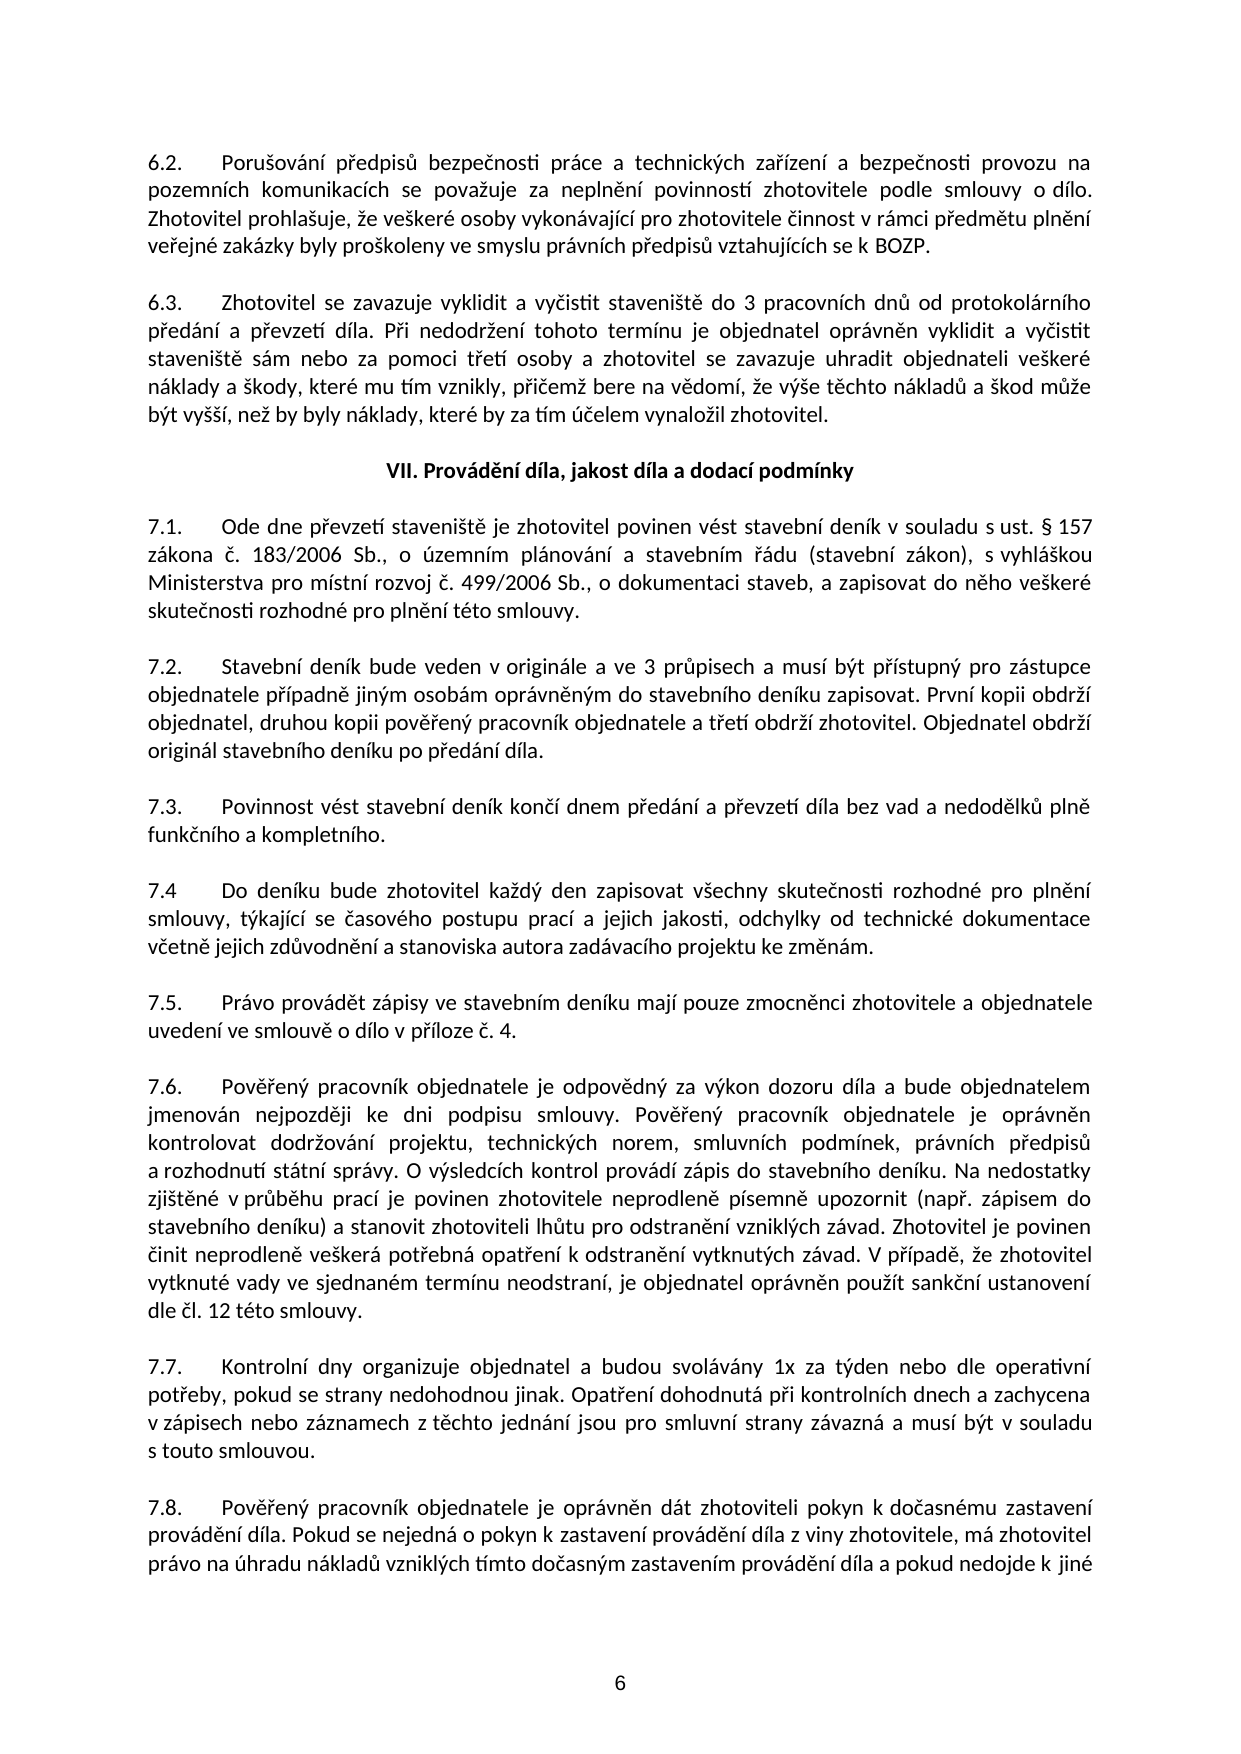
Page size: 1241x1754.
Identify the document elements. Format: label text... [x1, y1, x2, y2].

text VII. Provádění díla, jakost díla a dodací podmínky [148, 456, 1093, 484]
text 6.2. Porušování předpisů bezpečnosti práce a technických zařízení a bezpečnosti provozu na pozemních komunikacích se považuje za neplnění povinností zhotovitele podle smlouvy o dílo. Zhotovitel prohlašuje, že veškeré osoby vykonávající pro zhotovitele činnost v rámci předmětu plnění veřejné zakázky byly proškoleny ve smyslu právních předpisů vztahujících se k BOZP. [148, 148, 1093, 260]
text 7.1. Ode dne převzetí staveniště je zhotovitel povinen vést stavební deník v souladu s ust. § 157 zákona č. 183/2006 Sb., o územním plánování a stavebním řádu (stavební zákon), s vyhláškou Ministerstva pro místní rozvoj č. 499/2006 Sb., o dokumentaci staveb, a zapisovat do něho veškeré skutečnosti rozhodné pro plnění této smlouvy. [148, 512, 1093, 624]
text 7.2. Stavební deník bude veden v originále a ve 3 průpisech a musí být přístupný pro zástupce objednatele případně jiným osobám oprávněným do stavebního deníku zapisovat. První kopii obdrží objednatel, druhou kopii pověřený pracovník objednatele a třetí obdrží zhotovitel. Objednatel obdrží originál stavebního deníku po předání díla. [148, 652, 1093, 764]
text 7.7. Kontrolní dny organizuje objednatel a budou svolávány 1x za týden nebo dle operativní potřeby, pokud se strany nedohodnou jinak. Opatření dohodnutá při kontrolních dnech a zachycena v zápisech nebo záznamech z těchto jednání jsou pro smluvní strany závazná a musí být v souladu s touto smlouvou. [148, 1352, 1093, 1464]
text 6.3. Zhotovitel se zavazuje vyklidit a vyčistit staveniště do 3 pracovních dnů od protokolárního předání a převzetí díla. Při nedodržení tohoto termínu je objednatel oprávněn vyklidit a vyčistit staveniště sám nebo za pomoci třetí osoby a zhotovitel se zavazuje uhradit objednateli veškeré náklady a škody, které mu tím vznikly, přičemž bere na vědomí, že výše těchto nákladů a škod může být vyšší, než by byly náklady, které by za tím účelem vynaložil zhotovitel. [148, 288, 1093, 428]
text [148, 1493, 1093, 1577]
text 7.6. Pověřený pracovník objednatele je odpovědný za výkon dozoru díla a bude objednatelem jmenován nejpozději ke dni podpisu smlouvy. Pověřený pracovník objednatele je oprávněn kontrolovat dodržování projektu, technických norem, smluvních podmínek, právních předpisů a rozhodnutí státní správy. O výsledcích kontrol provádí zápis do stavebního deníku. Na nedostatky zjištěné v průběhu prací je povinen zhotovitele neprodleně písemně upozornit (např. zápisem do stavebního deníku) a stanovit zhotoviteli lhůtu pro odstranění vzniklých závad. Zhotovitel je povinen činit neprodleně veškerá potřebná opatření k odstranění vytknutých závad. V případě, že zhotovitel vytknuté vady ve sjednaném termínu neodstraní, je objednatel oprávněn použít sankční ustanovení dle čl. 12 této smlouvy. [148, 1072, 1093, 1324]
text 7.4 Do deníku bude zhotovitel každý den zapisovat všechny skutečnosti rozhodné pro plnění smlouvy, týkající se časového postupu prací a jejich jakosti, odchylky od technické dokumentace včetně jejich zdůvodnění a stanoviska autora zadávacího projektu ke změnám. [148, 876, 1093, 960]
text 7.3. Povinnost vést stavební deník končí dnem předání a převzetí díla bez vad a nedodělků plně funkčního a kompletního. [148, 792, 1093, 848]
text 7.5. Právo provádět zápisy ve stavebním deníku mají pouze zmocněnci zhotovitele a objednatele uvedení ve smlouvě o dílo v příloze č. 4. [148, 988, 1093, 1044]
